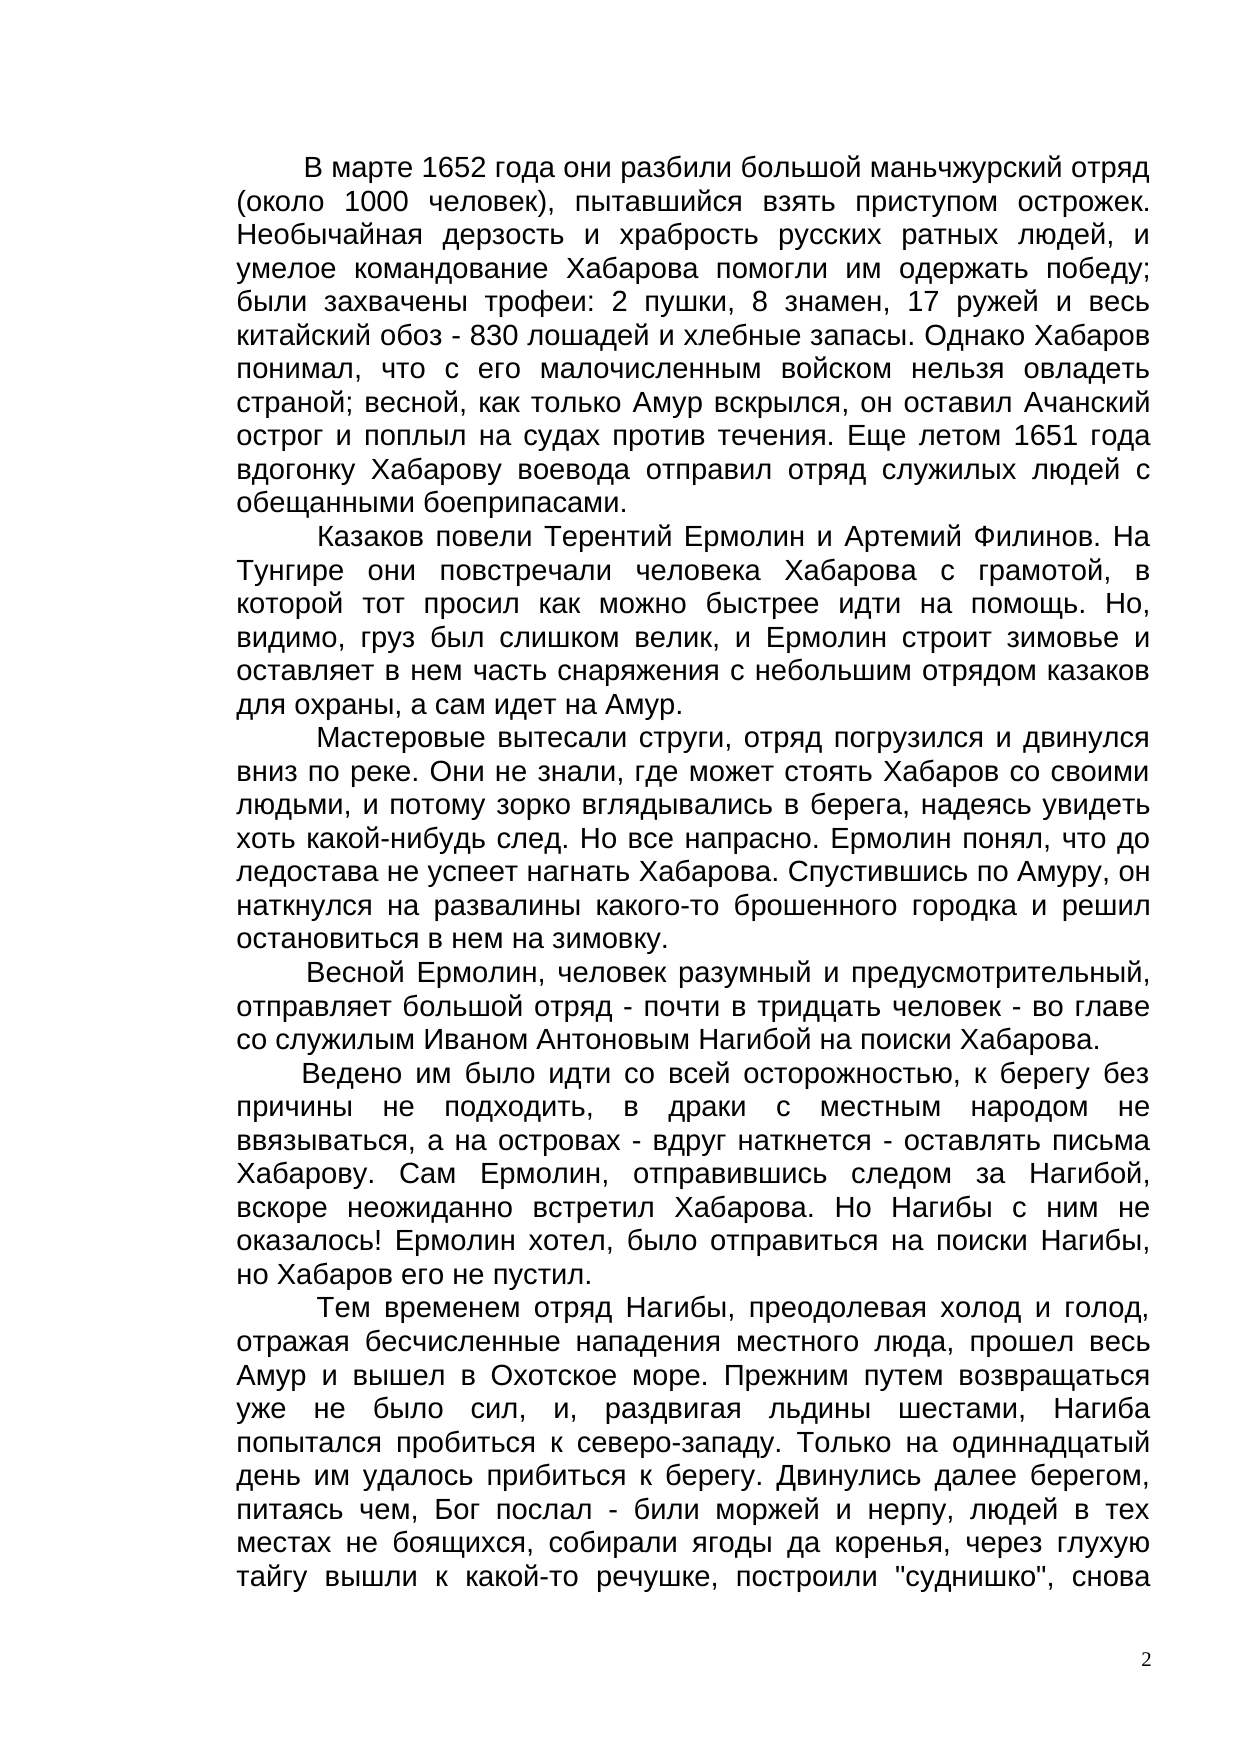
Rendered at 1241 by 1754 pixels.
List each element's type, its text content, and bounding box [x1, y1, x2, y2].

text Казаков повели Терентий Ермолин и Артемий Филинов. На Тунгире они повстречали человека Хабарова с грамотой, в которой тот просил как можно быстрее идти на помощь. Но, видимо, груз был слишком велик, и Ермолин строит зимовье и оставляет в нем часть снаряжения с небольшим отрядом казаков для охраны, а сам идет на Амур. [236, 519, 1152, 720]
text Мастеровые вытесали струги, отряд погрузился и двинулся вниз по реке. Они не знали, где может стоять Хабаров со своими людьми, и потому зорко вглядывались в берега, надеясь увидеть хоть какой-нибудь след. Но все напрасно. Ермолин понял, что до ледостава не успеет нагнать Хабарова. Спустившись по Амуру, он наткнулся на развалины какого-то брошенного городка и решил остановиться в нем на зимовку. [236, 720, 1152, 955]
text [236, 1290, 1152, 1592]
text Весной Ермолин, человек разумный и предусмотрительный, отправляет большой отряд - почти в тридцать человек - во главе со служилым Иваном Антоновым Нагибой на поиски Хабарова. [236, 955, 1152, 1056]
text В марте 1652 года они разбили большой маньчжурский отряд (около 1000 человек), пытавшийся взять приступом острожек. Необычайная дерзость и храбрость русских ратных людей, и умелое командование Хабарова помогли им одержать победу; были захвачены трофеи: 2 пушки, 8 знамен, 17 ружей и весь китайский обоз - 830 лошадей и хлебные запасы. Однако Хабаров понимал, что с его малочисленным войском нельзя овладеть страной; весной, как только Амур вскрылся, он оставил Ачанский острог и поплыл на судах против течения. Еще летом 1651 года вдогонку Хабарову воевода отправил отряд служилых людей с обещанными боеприпасами. [236, 150, 1152, 519]
text Ведено им было идти со всей осторожностью, к берегу без причины не подходить, в драки с местным народом не ввязываться, а на островах - вдруг наткнется - оставлять письма Хабарову. Сам Ермолин, отправившись следом за Нагибой, вскоре неожиданно встретил Хабарова. Но Нагибы с ним не оказалось! Ермолин хотел, было отправиться на поиски Нагибы, но Хабаров его не пустил. [236, 1056, 1152, 1290]
